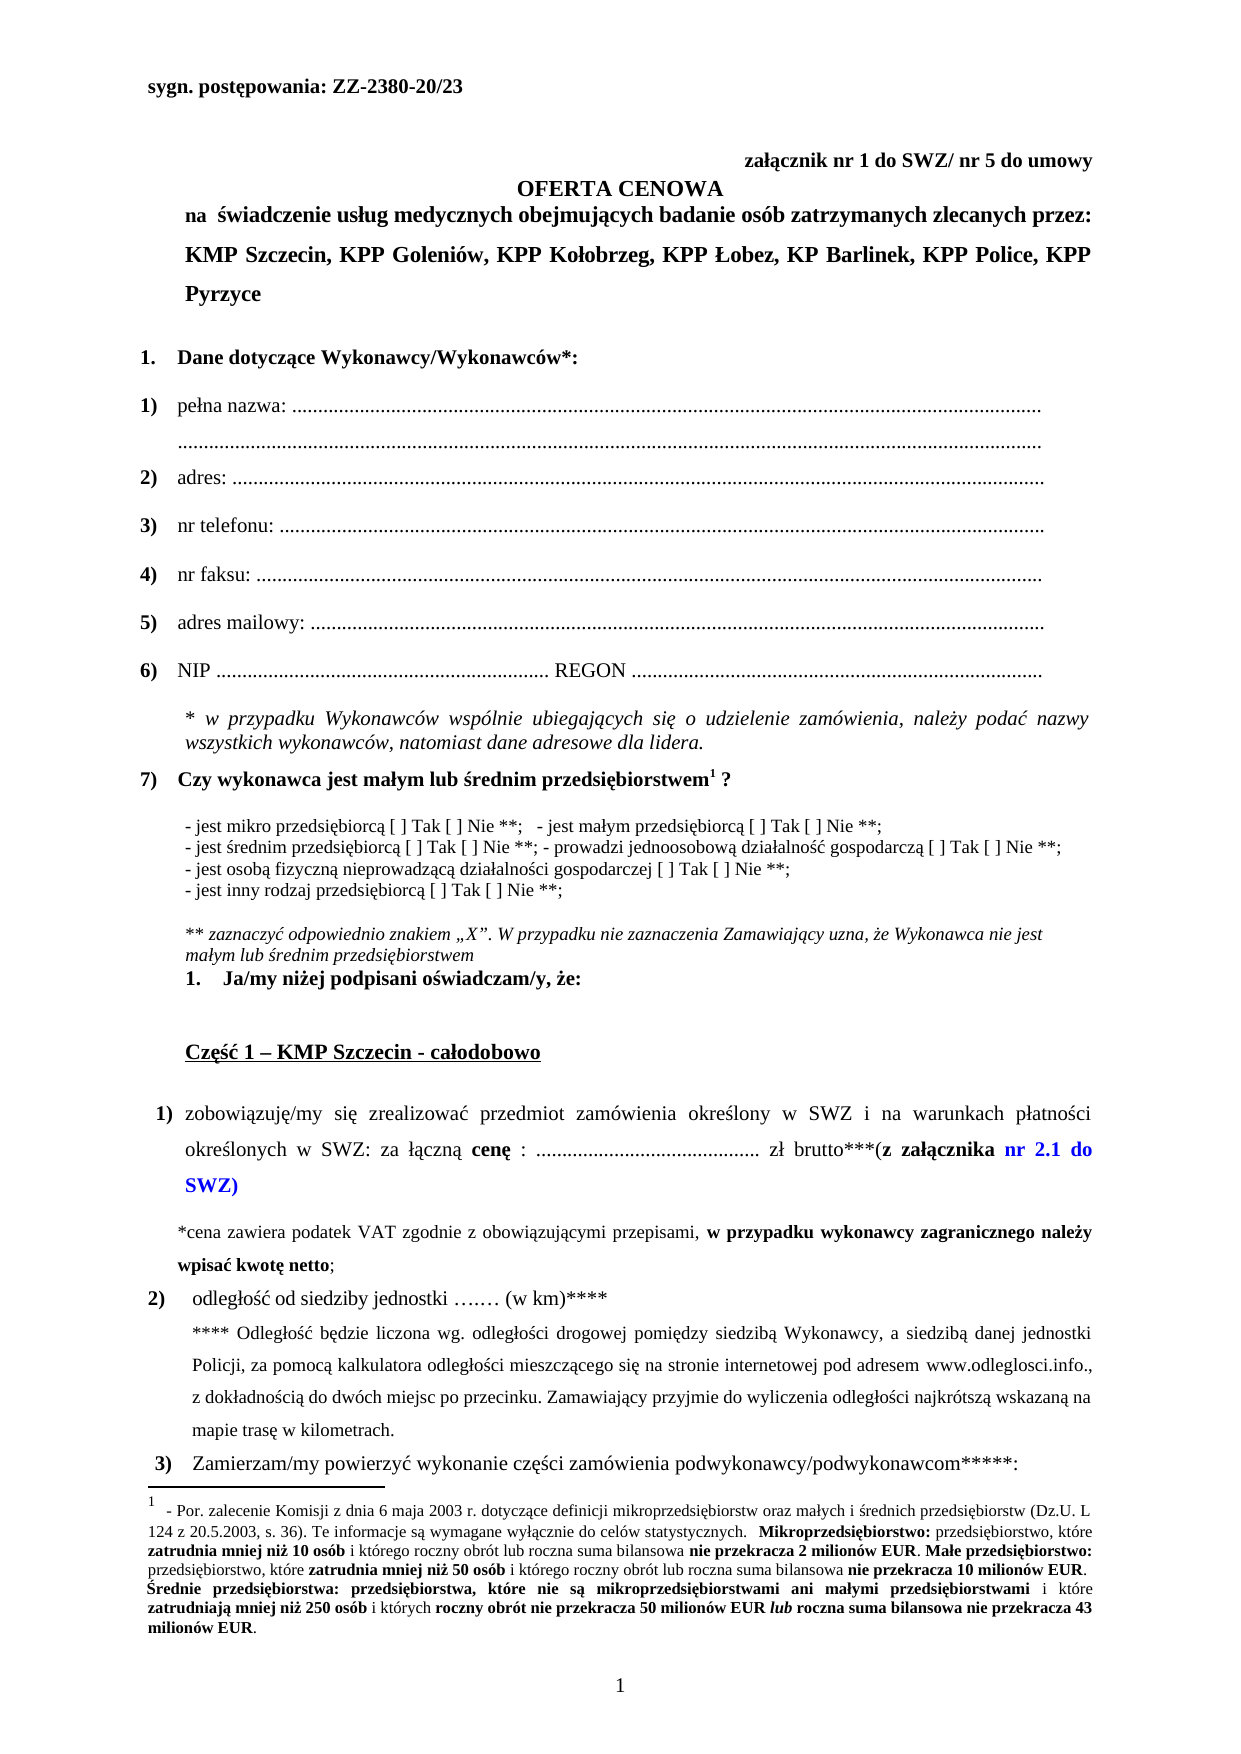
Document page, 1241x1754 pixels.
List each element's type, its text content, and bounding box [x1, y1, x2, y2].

list Ja/my niżej podpisani oświadczam/y, że: [185, 966, 1093, 989]
text Część 1 – KMP Szczecin - całodobowo [185, 1039, 1093, 1064]
text * w przypadku Wykonawców wspólnie ubiegających się o udzielenie zamówienia, należy podać nazwy wszystkich wykonawców, natomiast dane adresowe dla lidera. [185, 706, 1093, 754]
text OFERTA CENOWA [148, 175, 1093, 202]
text - jest inny rodzaj przedsiębiorcą [ ] Tak [ ] Nie **; [185, 879, 1093, 901]
list Czy wykonawca jest małym lub średnim przedsiębiorstwem ? [140, 766, 1093, 791]
text - jest średnim przedsiębiorcą [ ] Tak [ ] Nie **; - prowadzi jednoosobową działalność gospodarczą [ ] Tak [ ] Nie **; [185, 836, 1093, 858]
list nr faksu: ....................................................................................................................................................... [140, 561, 1093, 586]
text ...................................................................................................................................................................... [177, 429, 1093, 453]
list odległość od siedziby jednostki ….… (w km)**** [148, 1286, 1093, 1310]
list pełna nazwa: ................................................................................................................................................ [140, 393, 1093, 417]
text **** Odległość będzie liczona wg. odległości drogowej pomiędzy siedzibą Wykonawcy, a siedzibą danej jednostki Policji, za pomocą kalkulatora odległości mieszczącego się na stronie internetowej pod adresem www.odleglosci.info., z dokładnością do dwóch miejsc po przecinku. Zamawiający przyjmie do wyliczenia odległości najkrótszą wskazaną na mapie trasę w kilometrach. [192, 1322, 1093, 1440]
text - jest mikro przedsiębiorcą [ ] Tak [ ] Nie **; - jest małym przedsiębiorcą [ ] Tak [ ] Nie **; [185, 814, 1093, 836]
list NIP ................................................................ REGON ............................................................................... [140, 658, 1093, 682]
text - jest osobą fizyczną nieprowadzącą działalności gospodarczej [ ] Tak [ ] Nie **; [185, 858, 1093, 879]
list adres: ............................................................................................................................................................ [140, 465, 1093, 489]
text ** zaznaczyć odpowiednio znakiem „X”. W przypadku nie zaznaczenia Zamawiający uzna, że Wykonawca nie jest małym lub średnim przedsiębiorstwem [185, 922, 1093, 966]
list Dane dotyczące Wykonawcy/Wykonawców*: [140, 345, 1093, 369]
text załącznik nr 1 do SWZ/ nr 5 do umowy [148, 148, 1093, 172]
list Zamierzam/my powierzyć wykonanie części zamówienia podwykonawcy/podwykonawcom*****: [154, 1451, 1093, 1475]
list nr telefonu: ................................................................................................................................................... [140, 513, 1093, 537]
text na świadczenie usług medycznych obejmujących badanie osób zatrzymanych zlecanych przez: KMP Szczecin, KPP Goleniów, KPP Kołobrzeg, KPP Łobez, KP Barlinek, KPP Police, KPP Pyrzyce [185, 202, 1093, 307]
text *cena zawiera podatek VAT zgodnie z obowiązującymi przepisami, w przypadku wykonawcy zagranicznego należy wpisać kwotę netto; [177, 1221, 1093, 1275]
list adres mailowy: ............................................................................................................................................. [140, 609, 1093, 634]
list zobowiązuję/my się zrealizować przedmiot zamówienia określony w SWZ i na warunkach płatności określonych w SWZ: za łączną cenę : ........................................... zł brutto***(z załącznika nr 2.1 do SWZ) [155, 1101, 1093, 1197]
